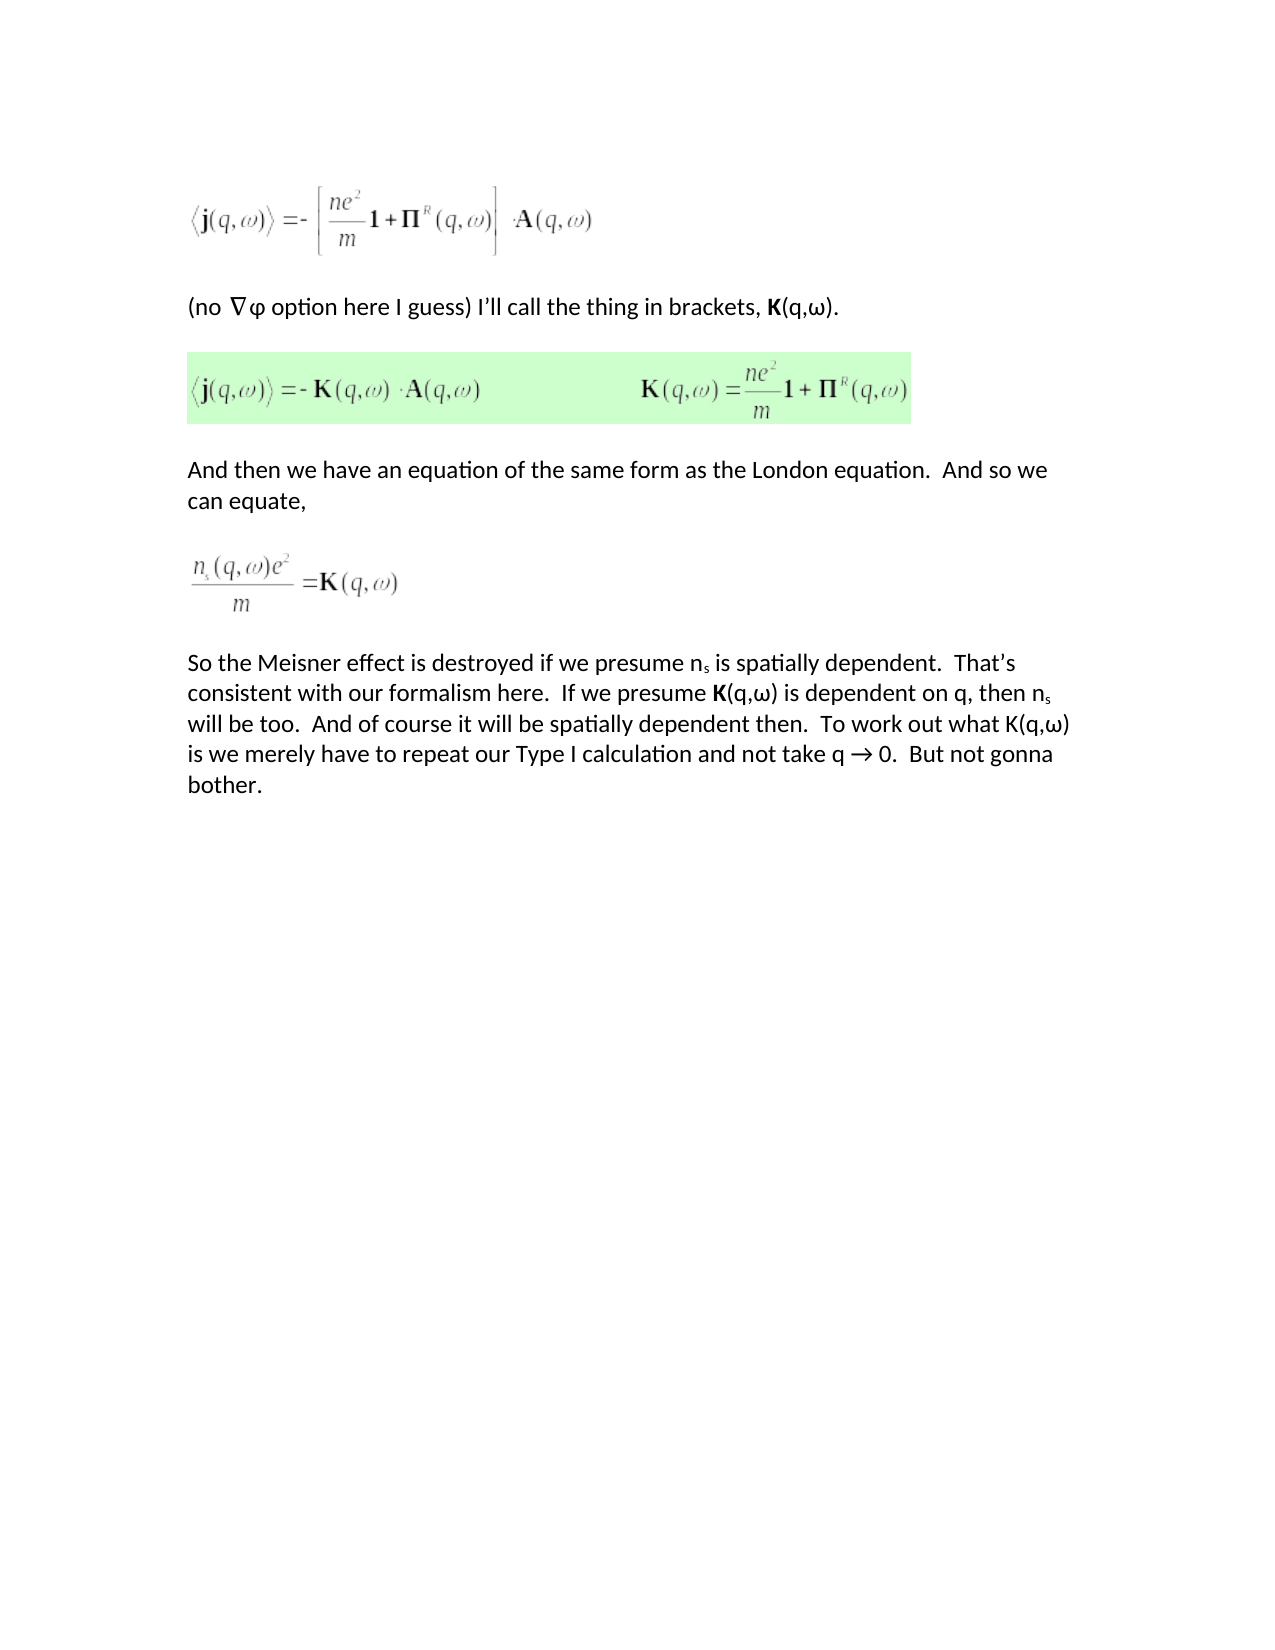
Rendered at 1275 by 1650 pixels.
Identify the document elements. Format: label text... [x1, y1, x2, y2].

text So the Meisner effect is destroyed if we presume ns is spatially dependent. That’s consistent with our formalism here. If we presume K(q,ω) is dependent on q, then ns will be too. And of course it will be spatially dependent then. To work out what K(q,ω) is we merely have to repeat our Type I calculation and not take q → 0. But not gonna bother. [187, 647, 1087, 799]
text (no ∇φ option here I guess) I’ll call the thing in brackets, K(q,ω). [187, 291, 1087, 322]
text And then we have an equation of the same form as the London equation. And so we can equate, [187, 454, 1087, 515]
